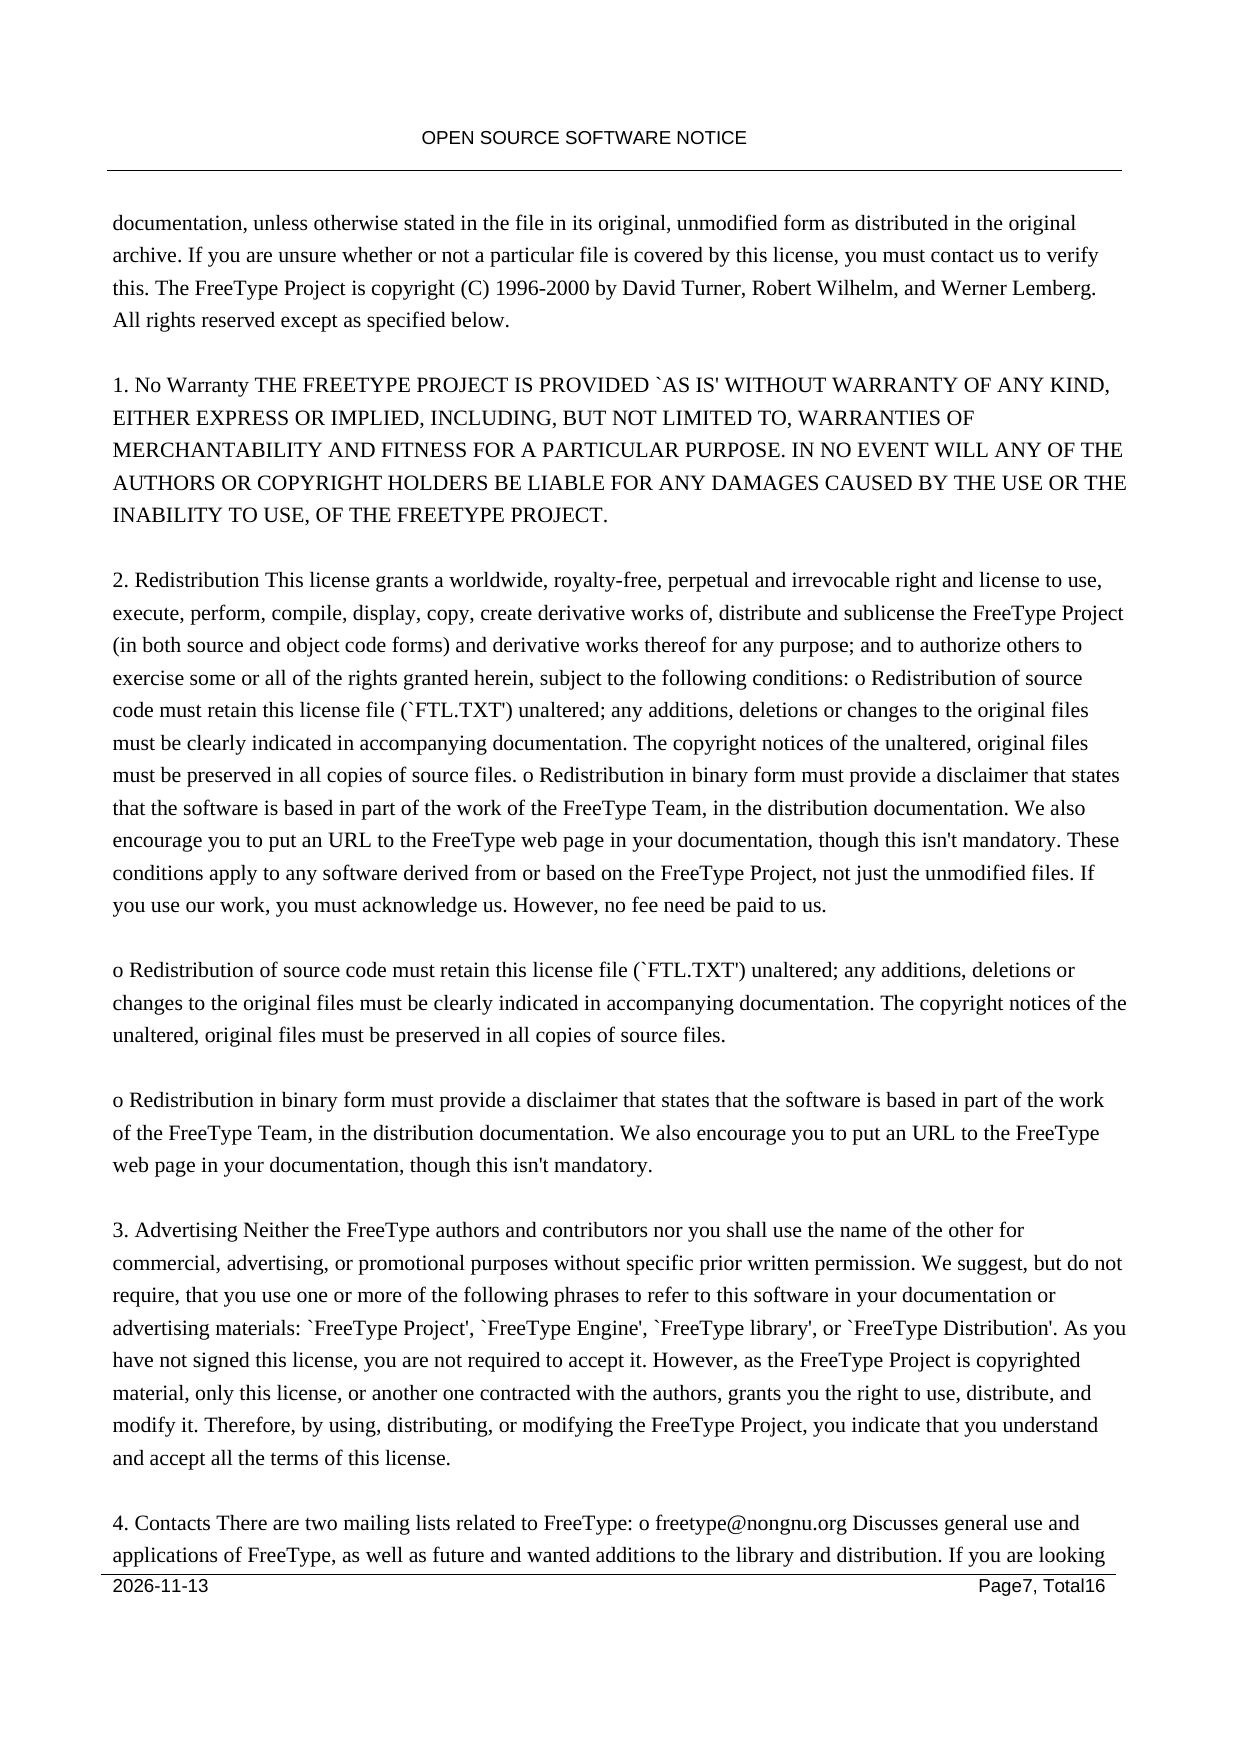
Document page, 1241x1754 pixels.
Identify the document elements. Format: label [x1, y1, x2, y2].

text [112, 206, 1128, 1571]
